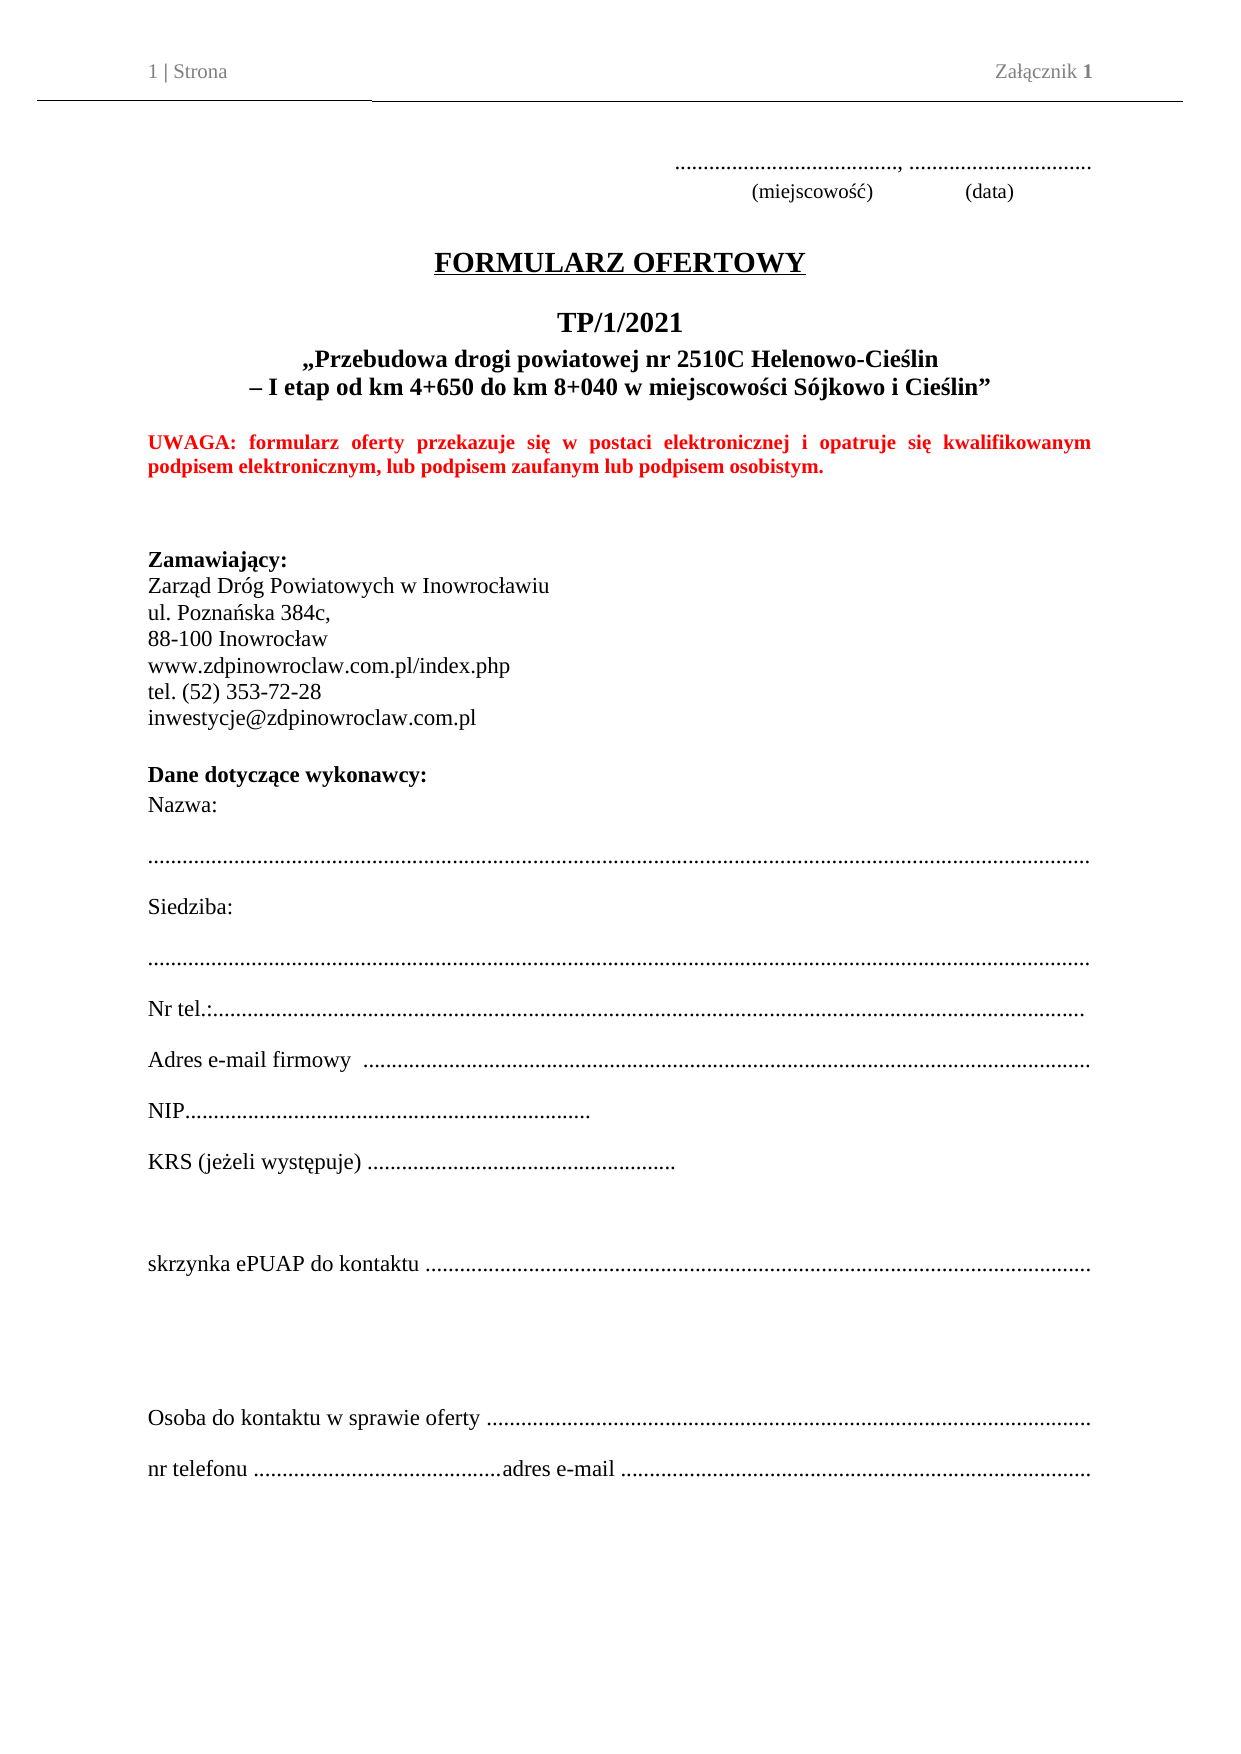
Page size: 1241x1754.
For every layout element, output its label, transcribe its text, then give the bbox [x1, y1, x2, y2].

text Zamawiający: [148, 546, 1092, 573]
text Nr tel.: [148, 995, 1093, 1022]
text Dane dotyczące wykonawcy: [148, 761, 1092, 787]
text www.zdpinowroclaw.com.pl/index.php [148, 652, 1092, 678]
text TP/1/2021 [148, 305, 1092, 339]
text Osoba do kontaktu w sprawie oferty [148, 1404, 1092, 1430]
text Zarząd Dróg Powiatowych w Inowrocławiu [148, 573, 1092, 599]
text inwestycje@zdpinowroclaw.com.pl [148, 704, 1092, 731]
text ......................................., ................................ [148, 148, 1092, 175]
text Nazwa: [148, 791, 1092, 817]
text – I etap od km 4+650 do km 8+040 w miejscowości Sójkowo i Cieślin” [148, 372, 1092, 401]
text skrzynka ePUAP do kontaktu [148, 1251, 1092, 1277]
text (miejscowość) (data) [673, 178, 1092, 203]
text ul. Poznańska 384c, [148, 599, 1092, 625]
text Adres e-mail firmowy [148, 1046, 1093, 1073]
text UWAGA: formularz oferty przekazuje się w postaci elektronicznej i opatruje się kwalifikowanym podpisem elektronicznym, lub podpisem zaufanym lub podpisem osobistym. [148, 430, 1092, 478]
text Siedziba: [148, 893, 1092, 919]
text „Przebudowa drogi powiatowej nr 2510C Helenowo-Cieślin [148, 344, 1092, 372]
text KRS (jeżeli występuje) ...................................................... [148, 1148, 1092, 1175]
text tel. (52) 353-72-28 [148, 678, 1092, 704]
text NIP....................................................................... [148, 1097, 1092, 1124]
text 88-100 Inowrocław [148, 625, 1092, 652]
text FORMULARZ OFERTOWY [148, 245, 1092, 278]
text nr telefonu adres e-mail [148, 1455, 1092, 1481]
